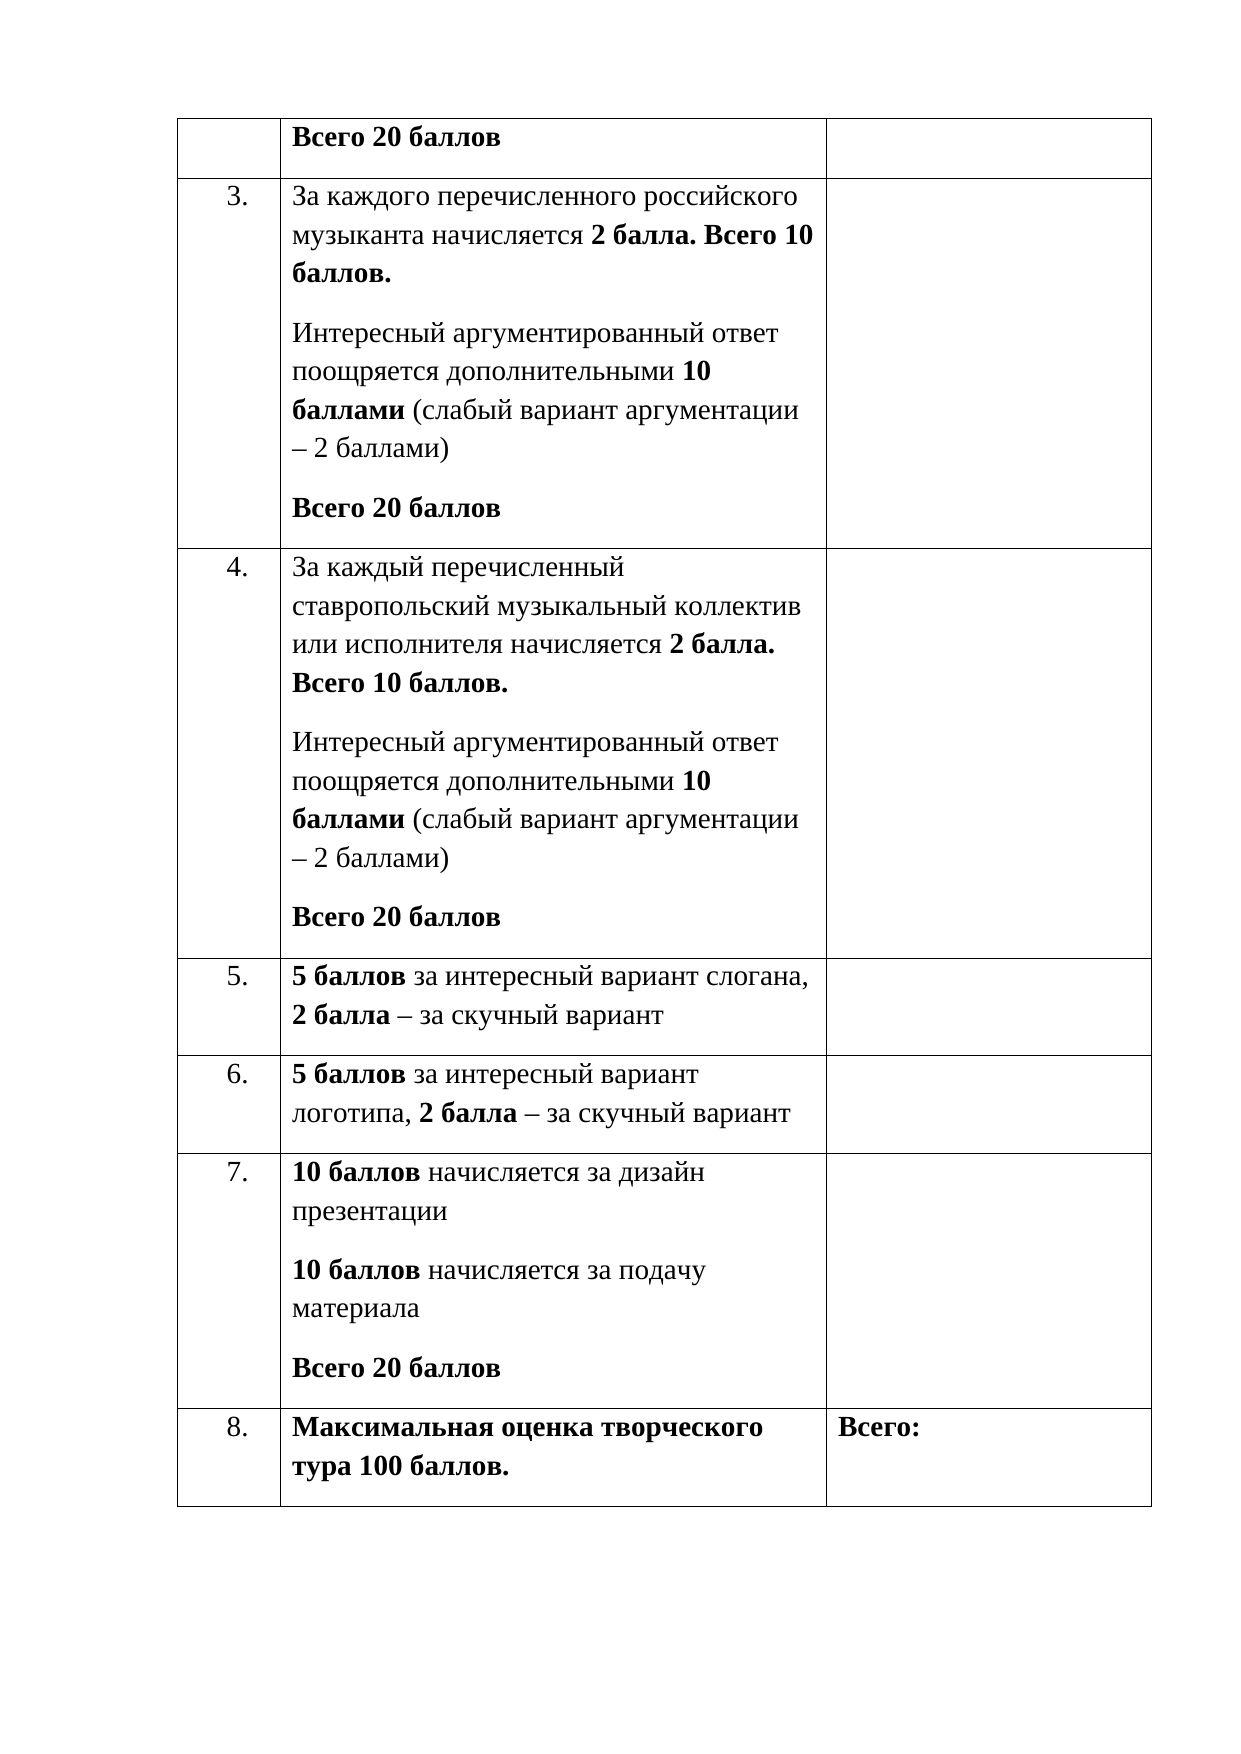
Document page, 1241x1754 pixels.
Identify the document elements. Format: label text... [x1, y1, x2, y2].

table_cell [178, 549, 280, 957]
table_cell За каждый перечисленный ставропольский музыкальный коллектив или исполнителя начисляется 2 балла. Всего 10 баллов. Интересный аргументированный ответ поощряется дополнительными 10 баллами (слабый вариант аргументации – 2 баллами) Всего 20 баллов [281, 549, 826, 957]
table_cell 5 баллов за интересный вариант слогана, 2 балла – за скучный вариант [281, 959, 826, 1055]
table_cell [827, 119, 1151, 177]
table_cell Максимальная оценка творческого тура 100 баллов. [281, 1409, 826, 1506]
table_cell Всего: [827, 1409, 1151, 1506]
table_cell [827, 1056, 1151, 1153]
table_cell [827, 959, 1151, 1055]
table_cell 10 баллов начисляется за дизайн презентации 10 баллов начисляется за подачу материала Всего 20 баллов [281, 1154, 826, 1408]
table_cell [178, 179, 280, 548]
table_cell 5 баллов за интересный вариант логотипа, 2 балла – за скучный вариант [281, 1056, 826, 1153]
table_cell [178, 1154, 280, 1408]
table_cell [178, 1056, 280, 1153]
table_cell [178, 119, 280, 177]
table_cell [281, 119, 826, 177]
table_cell [827, 179, 1151, 548]
table_cell [178, 959, 280, 1055]
table_cell [827, 549, 1151, 957]
table_cell [178, 1409, 280, 1506]
table_cell За каждого перечисленного российского музыканта начисляется 2 балла. Всего 10 баллов. Интересный аргументированный ответ поощряется дополнительными 10 баллами (слабый вариант аргументации – 2 баллами) Всего 20 баллов [281, 179, 826, 548]
table_cell [827, 1154, 1151, 1408]
